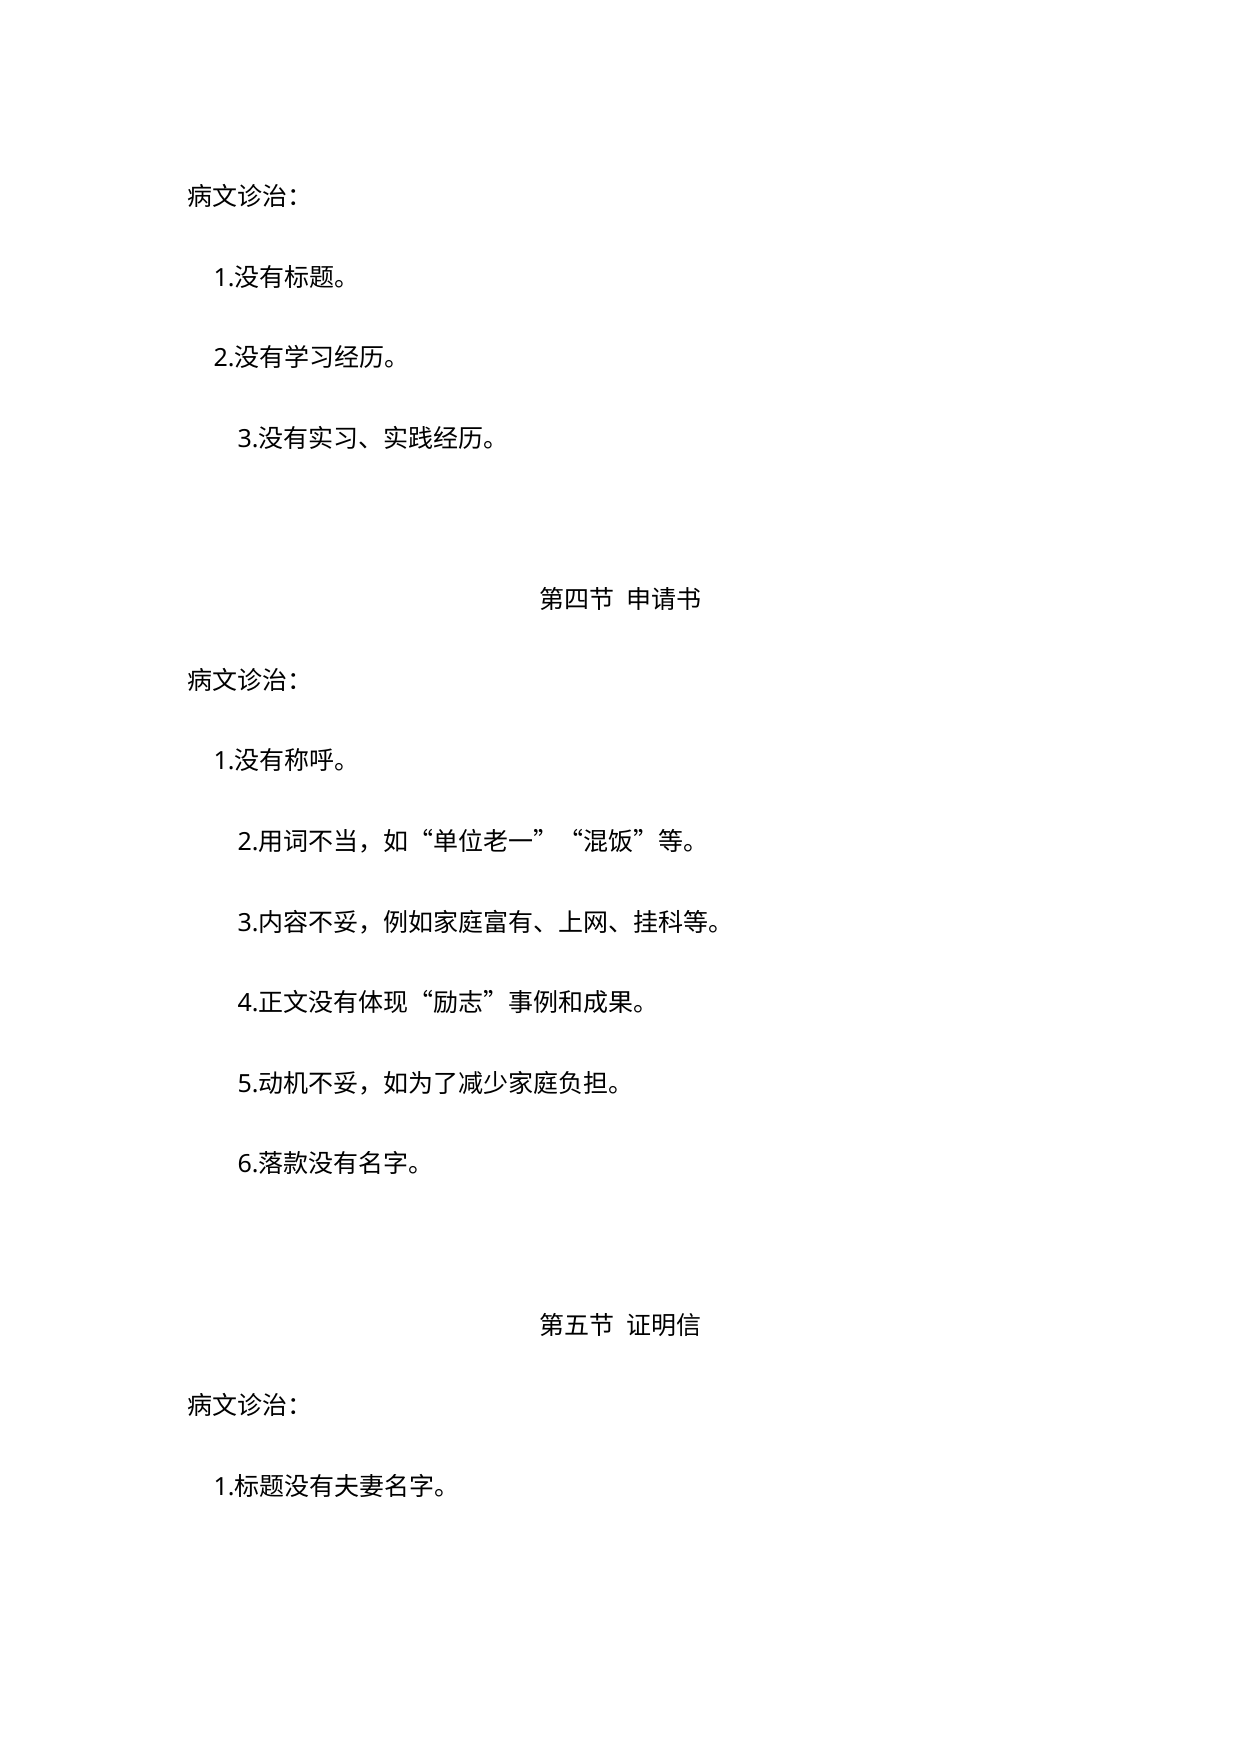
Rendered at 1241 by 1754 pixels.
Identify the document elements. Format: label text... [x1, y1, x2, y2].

text 4.正文没有体现“励志”事例和成果。 [187, 968, 1053, 1033]
text 病文诊治： [187, 1371, 1053, 1436]
text 病文诊治： [187, 162, 1053, 227]
text 2.用词不当，如“单位老一”“混饭”等。 [187, 807, 1053, 872]
text 1.没有标题。 [187, 243, 1053, 308]
text 2.没有学习经历。 [187, 323, 1053, 388]
text 5.动机不妥，如为了减少家庭负担。 [187, 1049, 1053, 1114]
text 第五节 证明信 [187, 1291, 1053, 1356]
text 3.内容不妥，例如家庭富有、上网、挂科等。 [187, 888, 1053, 953]
text 1.没有称呼。 [187, 726, 1053, 791]
text 1.标题没有夫妻名字。 [187, 1452, 1053, 1517]
text 3.没有实习、实践经历。 [187, 404, 1053, 469]
text 6.落款没有名字。 [187, 1129, 1053, 1194]
text 病文诊治： [187, 646, 1053, 711]
text 第四节 申请书 [187, 565, 1053, 630]
